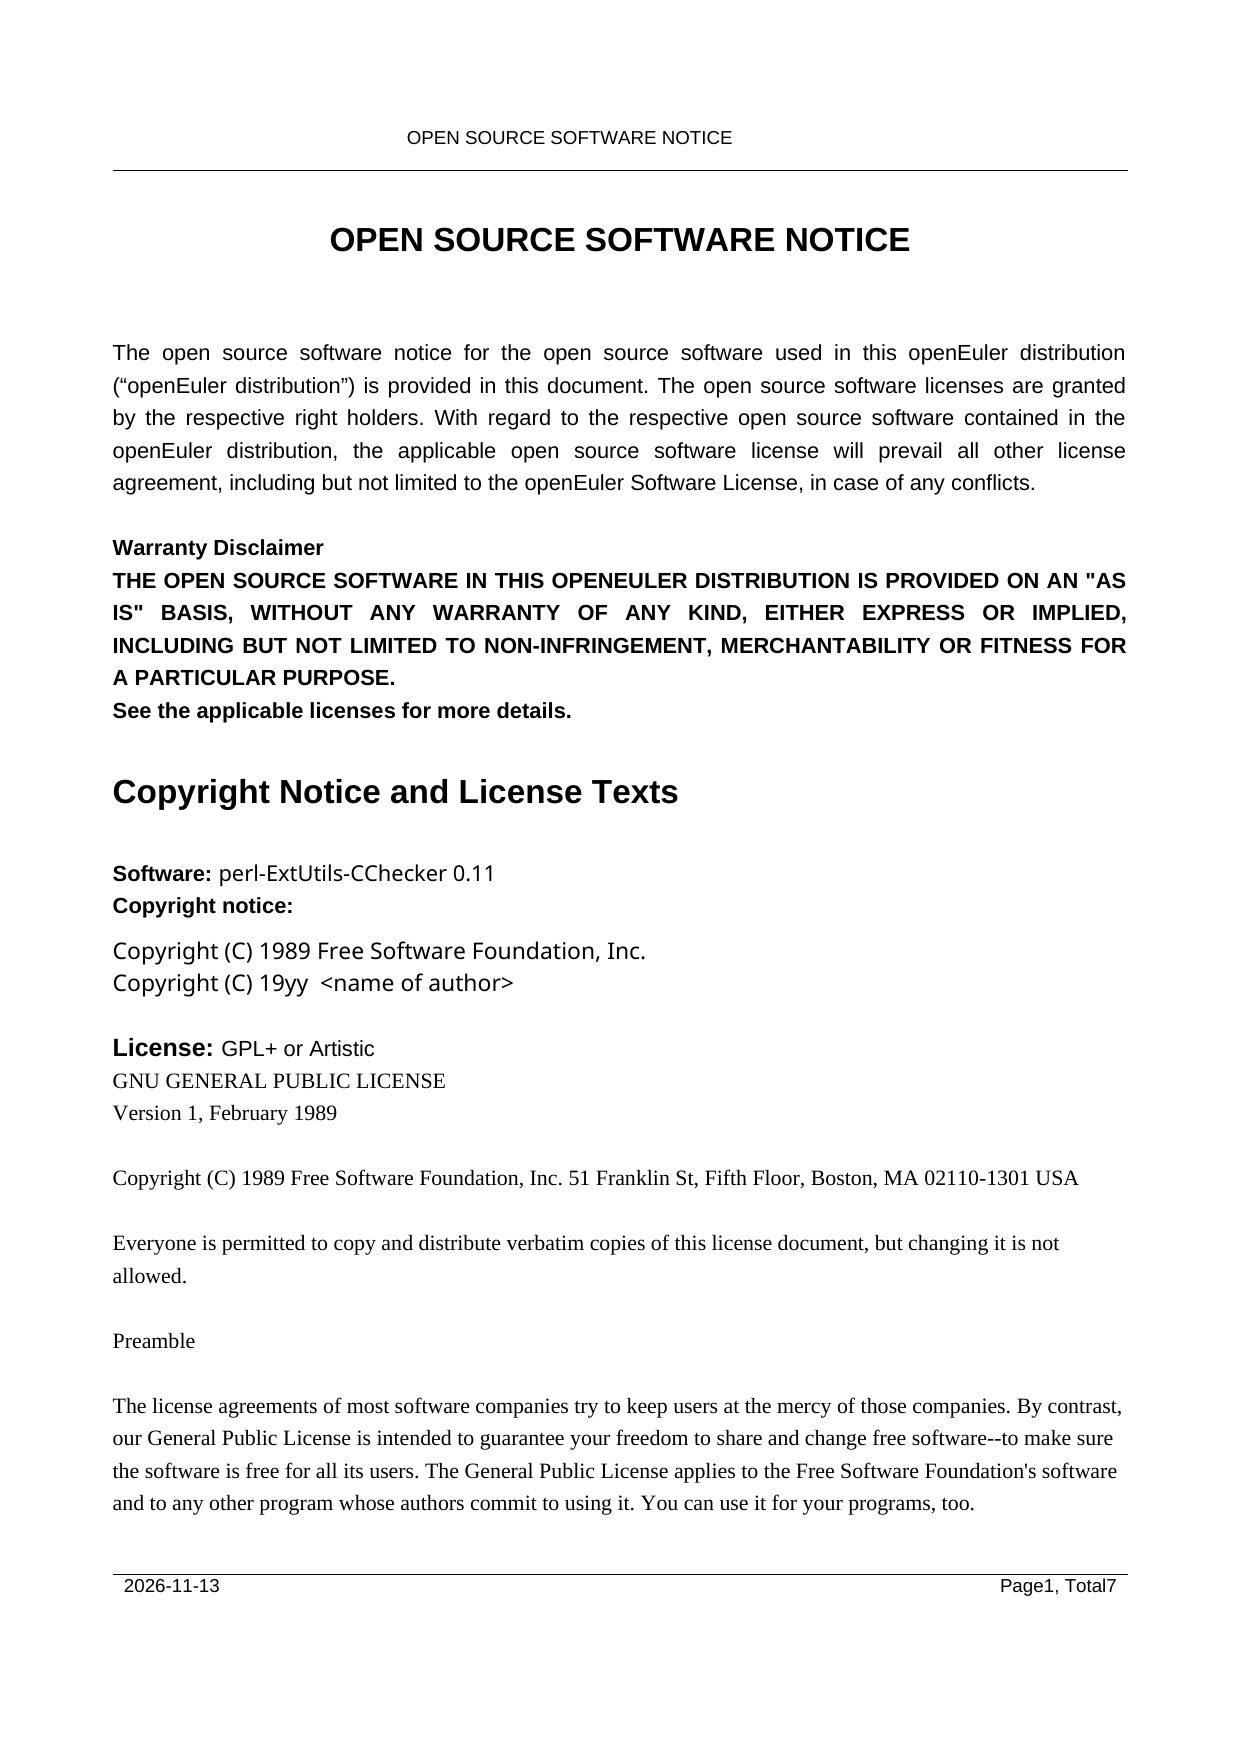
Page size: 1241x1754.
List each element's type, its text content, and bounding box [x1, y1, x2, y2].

text The open source software notice for the open source software used in this openEuler distribution (“openEuler distribution”) is provided in this document. The open source software licenses are granted by the respective right holders. With regard to the respective open source software contained in the openEuler distribution, the applicable open source software license will prevail all other license agreement, including but not limited to the openEuler Software License, in case of any conflicts. [112, 336, 1128, 499]
text Warranty Disclaimer [112, 531, 1128, 564]
text License: GPL+ or Artistic [112, 1031, 1128, 1064]
text OPEN SOURCE SOFTWARE NOTICE [112, 206, 1128, 271]
text THE OPEN SOURCE SOFTWARE IN THIS OPENEULER DISTRIBUTION IS PROVIDED ON AN "AS IS" BASIS, WITHOUT ANY WARRANTY OF ANY KIND, EITHER EXPRESS OR IMPLIED, INCLUDING BUT NOT LIMITED TO NON-INFRINGEMENT, MERCHANTABILITY OR FITNESS FOR A PARTICULAR PURPOSE. See the applicable licenses for more details. [112, 564, 1128, 726]
text Copyright notice: [112, 889, 1128, 921]
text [112, 1064, 1128, 1519]
text Copyright (C) 1989 Free Software Foundation, Inc. Copyright (C) 19yy <name of author> [112, 934, 1128, 1031]
title Software: perl-ExtUtils-CChecker 0.11 [112, 856, 1128, 889]
text Copyright Notice and License Texts [112, 759, 1128, 824]
